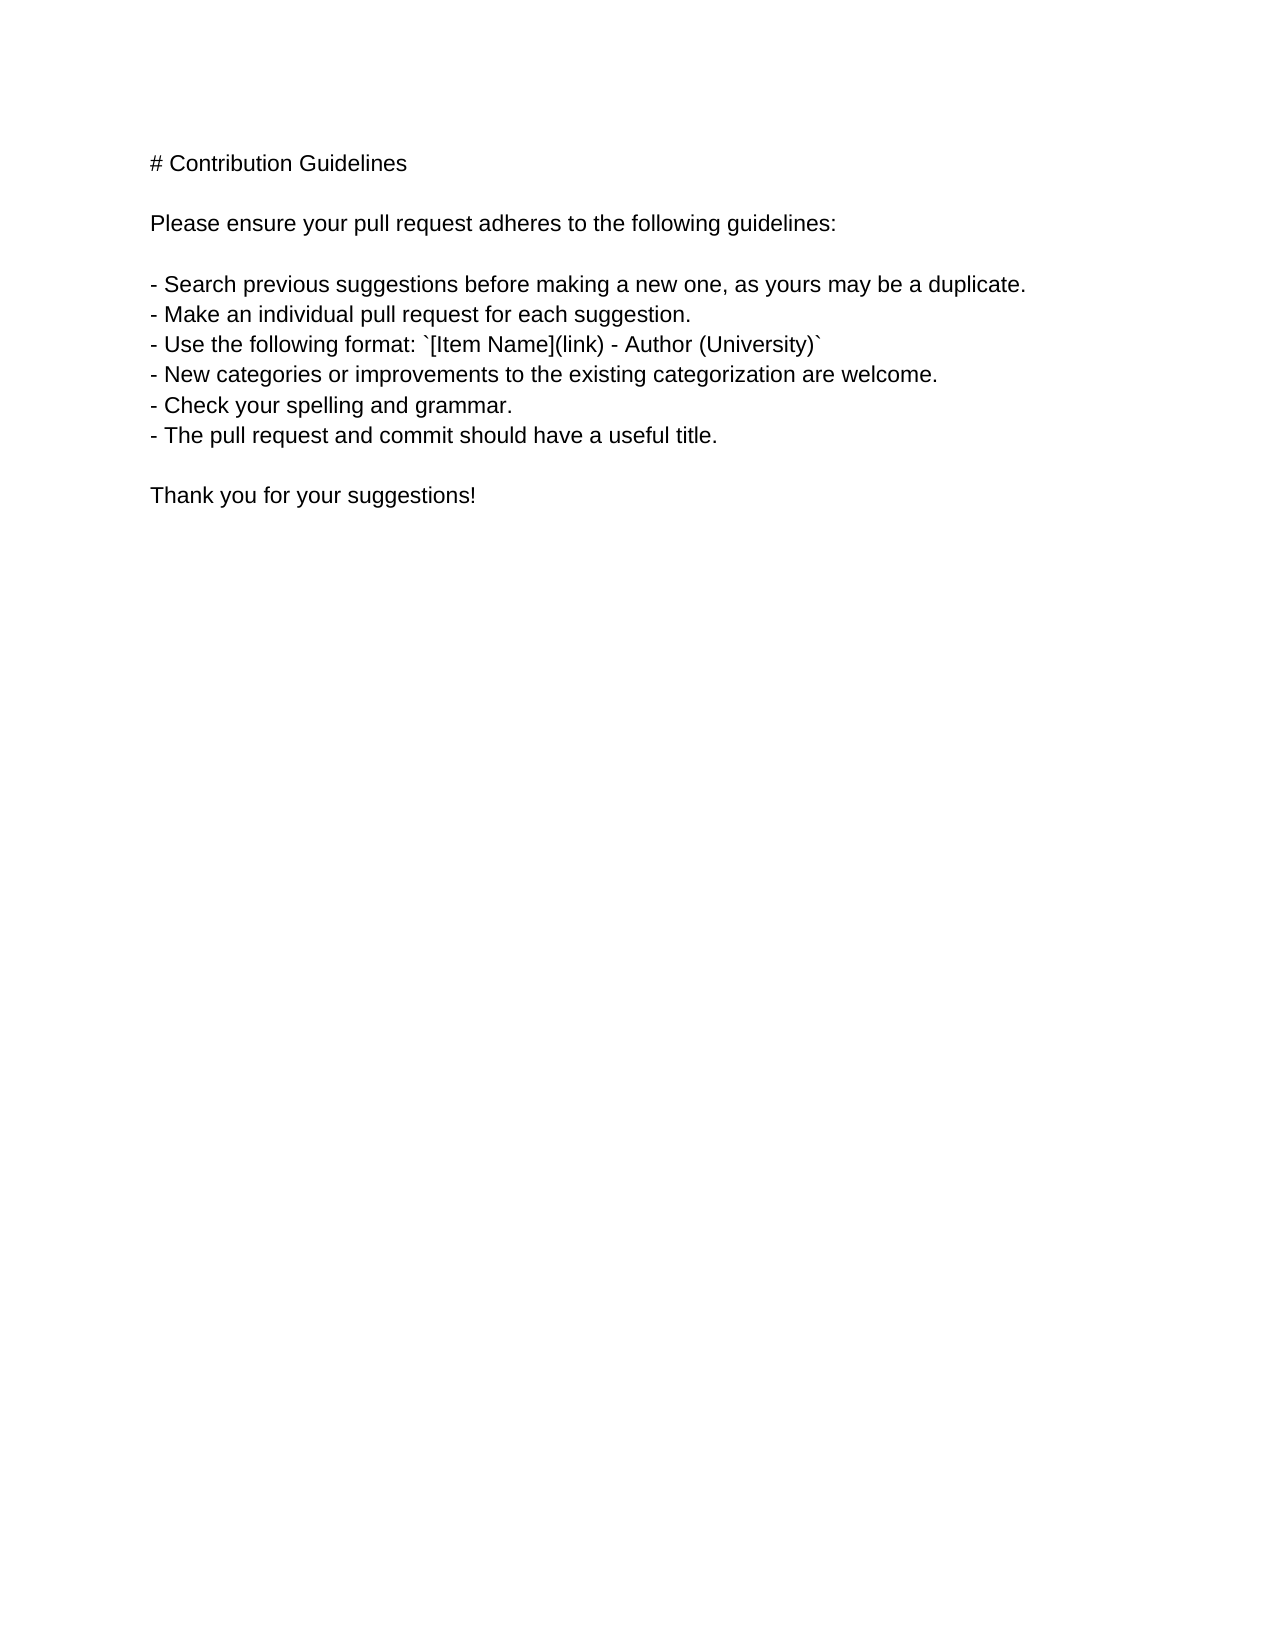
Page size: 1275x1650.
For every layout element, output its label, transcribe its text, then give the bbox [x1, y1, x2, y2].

text Thank you for your suggestions! [150, 482, 1125, 509]
text - Make an individual pull request for each suggestion. [150, 301, 1125, 327]
text Please ensure your pull request adheres to the following guidelines: [150, 210, 1125, 237]
text - Use the following format: `[Item Name](link) - Author (University)` [150, 331, 1125, 358]
text - New categories or improvements to the existing categorization are welcome. [150, 361, 1125, 388]
text - Search previous suggestions before making a new one, as yours may be a duplicate. [150, 271, 1125, 297]
text - The pull request and commit should have a useful title. [150, 422, 1125, 448]
text - Check your spelling and grammar. [150, 392, 1125, 418]
text # Contribution Guidelines [150, 150, 1125, 176]
